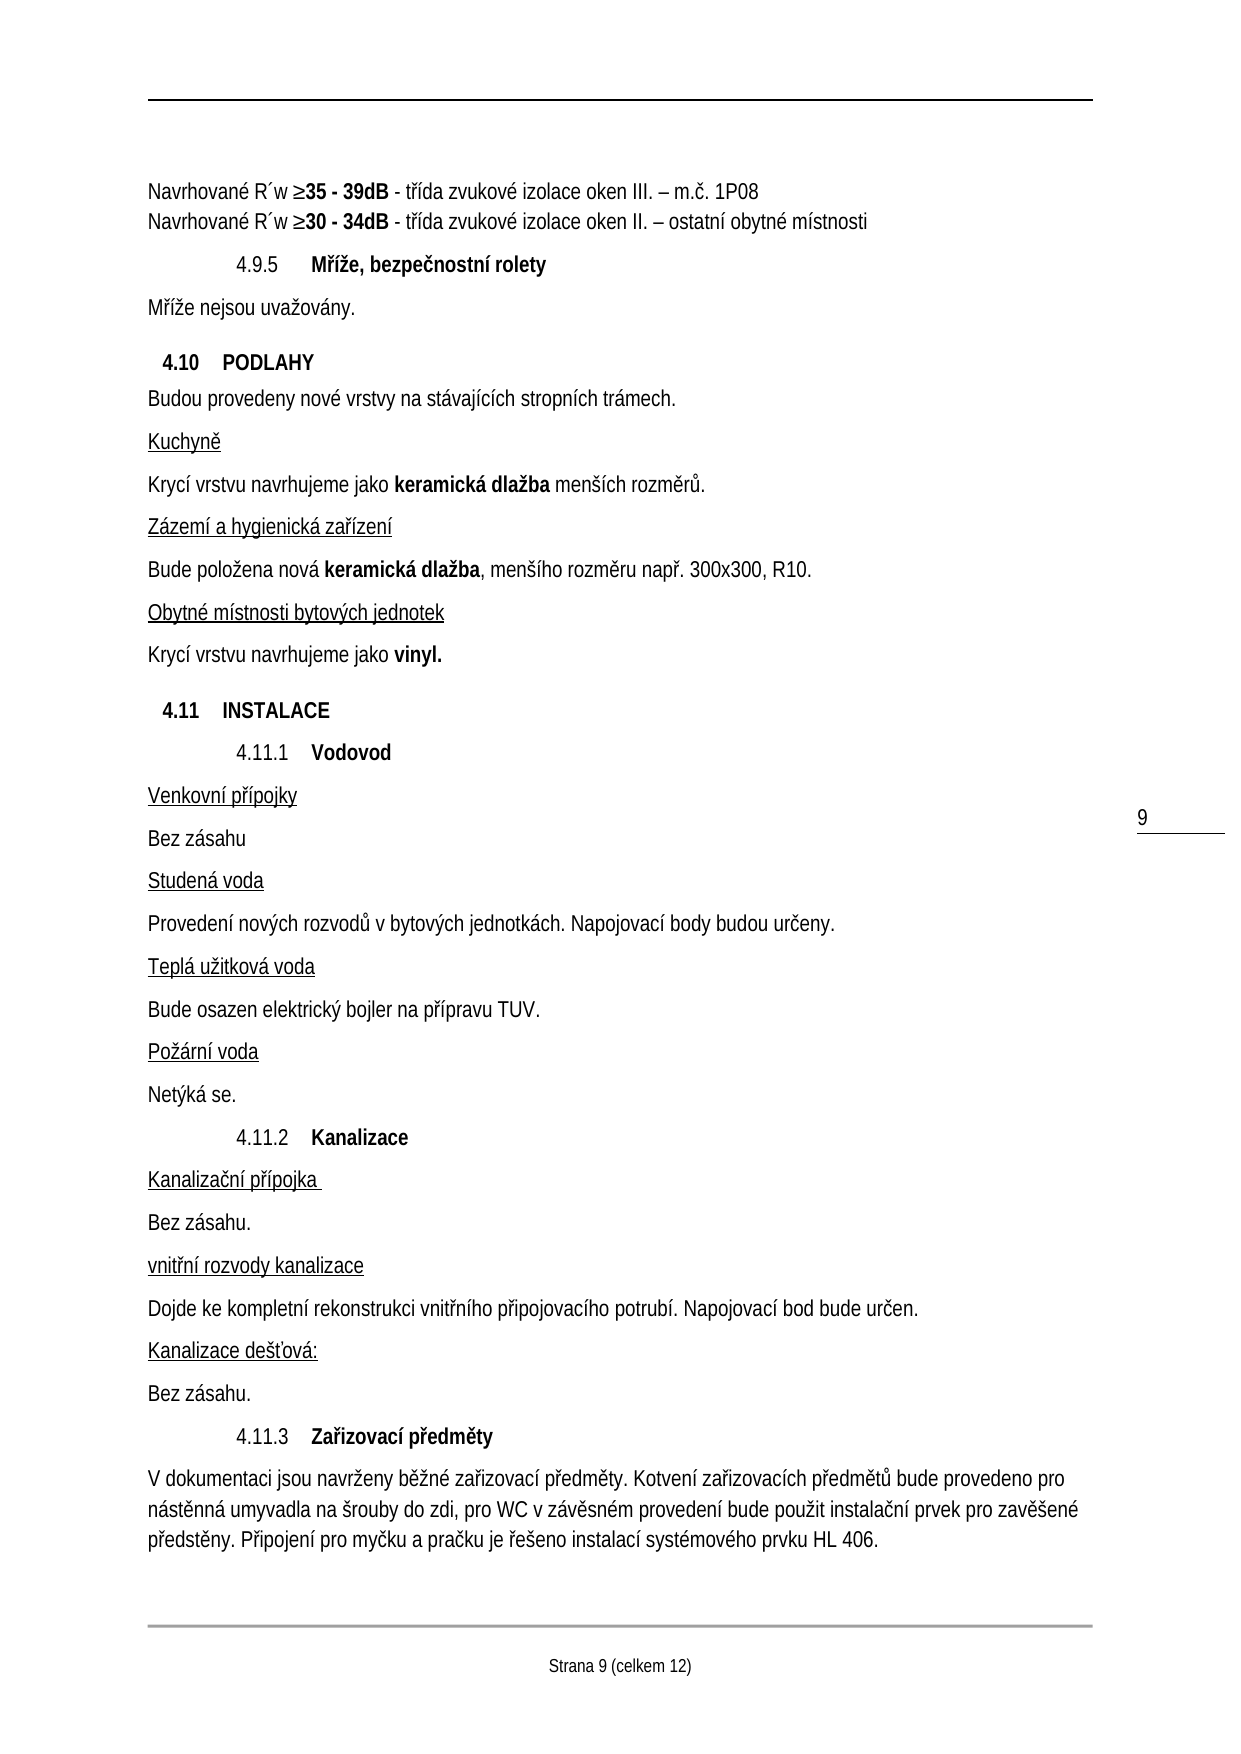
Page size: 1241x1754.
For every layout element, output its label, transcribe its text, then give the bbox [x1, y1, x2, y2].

text Krycí vrstvu navrhujeme jako keramická dlažba menších rozměrů. [148, 471, 1093, 497]
text Bez zásahu. [148, 1380, 1093, 1406]
text Netýká se. [148, 1081, 1093, 1107]
text Venkovní přípojky [148, 782, 1093, 808]
text Mříže nejsou uvažovány. [148, 293, 1093, 320]
text Bez zásahu [148, 825, 1093, 851]
text V dokumentaci jsou navrženy běžné zařizovací předměty. Kotvení zařizovacích předmětů bude provedeno pro nástěnná umyvadla na šrouby do zdi, pro WC v závěsném provedení bude použit instalační prvek pro zavěšené předstěny. Připojení pro myčku a pračku je řešeno instalací systémového prvku HL 406. [148, 1465, 1093, 1552]
text Bez zásahu. [148, 1209, 1093, 1235]
subtitle Zařizovací předměty [236, 1423, 1093, 1449]
text Kanalizace dešťová: [148, 1337, 1093, 1363]
text Kanalizační přípojka [148, 1166, 1093, 1193]
text vnitřní rozvody kanalizace [148, 1252, 1093, 1278]
subtitle Mříže, bezpečnostní rolety [236, 251, 1093, 277]
text Zázemí a hygienická zařízení [148, 513, 1093, 539]
subtitle Kanalizace [236, 1124, 1093, 1150]
text Bude osazen elektrický bojler na přípravu TUV. [148, 996, 1093, 1022]
text Teplá užitková voda [148, 953, 1093, 979]
text Navrhované R´w ≥35 - 39dB - třída zvukové izolace oken III. – m.č. 1P08 [148, 178, 1093, 204]
text Požární voda [148, 1038, 1093, 1064]
text Budou provedeny nové vrstvy na stávajících stropních trámech. [148, 385, 1093, 411]
text Obytné místnosti bytových jednotek [148, 599, 1093, 625]
subtitle PODLAHY [162, 349, 1093, 375]
text Navrhované R´w ≥30 - 34dB - třída zvukové izolace oken II. – ostatní obytné místnosti [148, 208, 1093, 234]
text Dojde ke kompletní rekonstrukci vnitřního připojovacího potrubí. Napojovací bod bude určen. [148, 1294, 1093, 1321]
text Krycí vrstvu navrhujeme jako vinyl. [148, 641, 1093, 668]
subtitle INSTALACE [162, 697, 1093, 723]
text Kuchyně [148, 428, 1093, 454]
subtitle Vodovod [236, 739, 1093, 766]
text Provedení nových rozvodů v bytových jednotkách. Napojovací body budou určeny. [148, 910, 1093, 936]
text Bude položena nová keramická dlažba, menšího rozměru např. 300x300, R10. [148, 556, 1093, 582]
text Studená voda [148, 867, 1093, 894]
